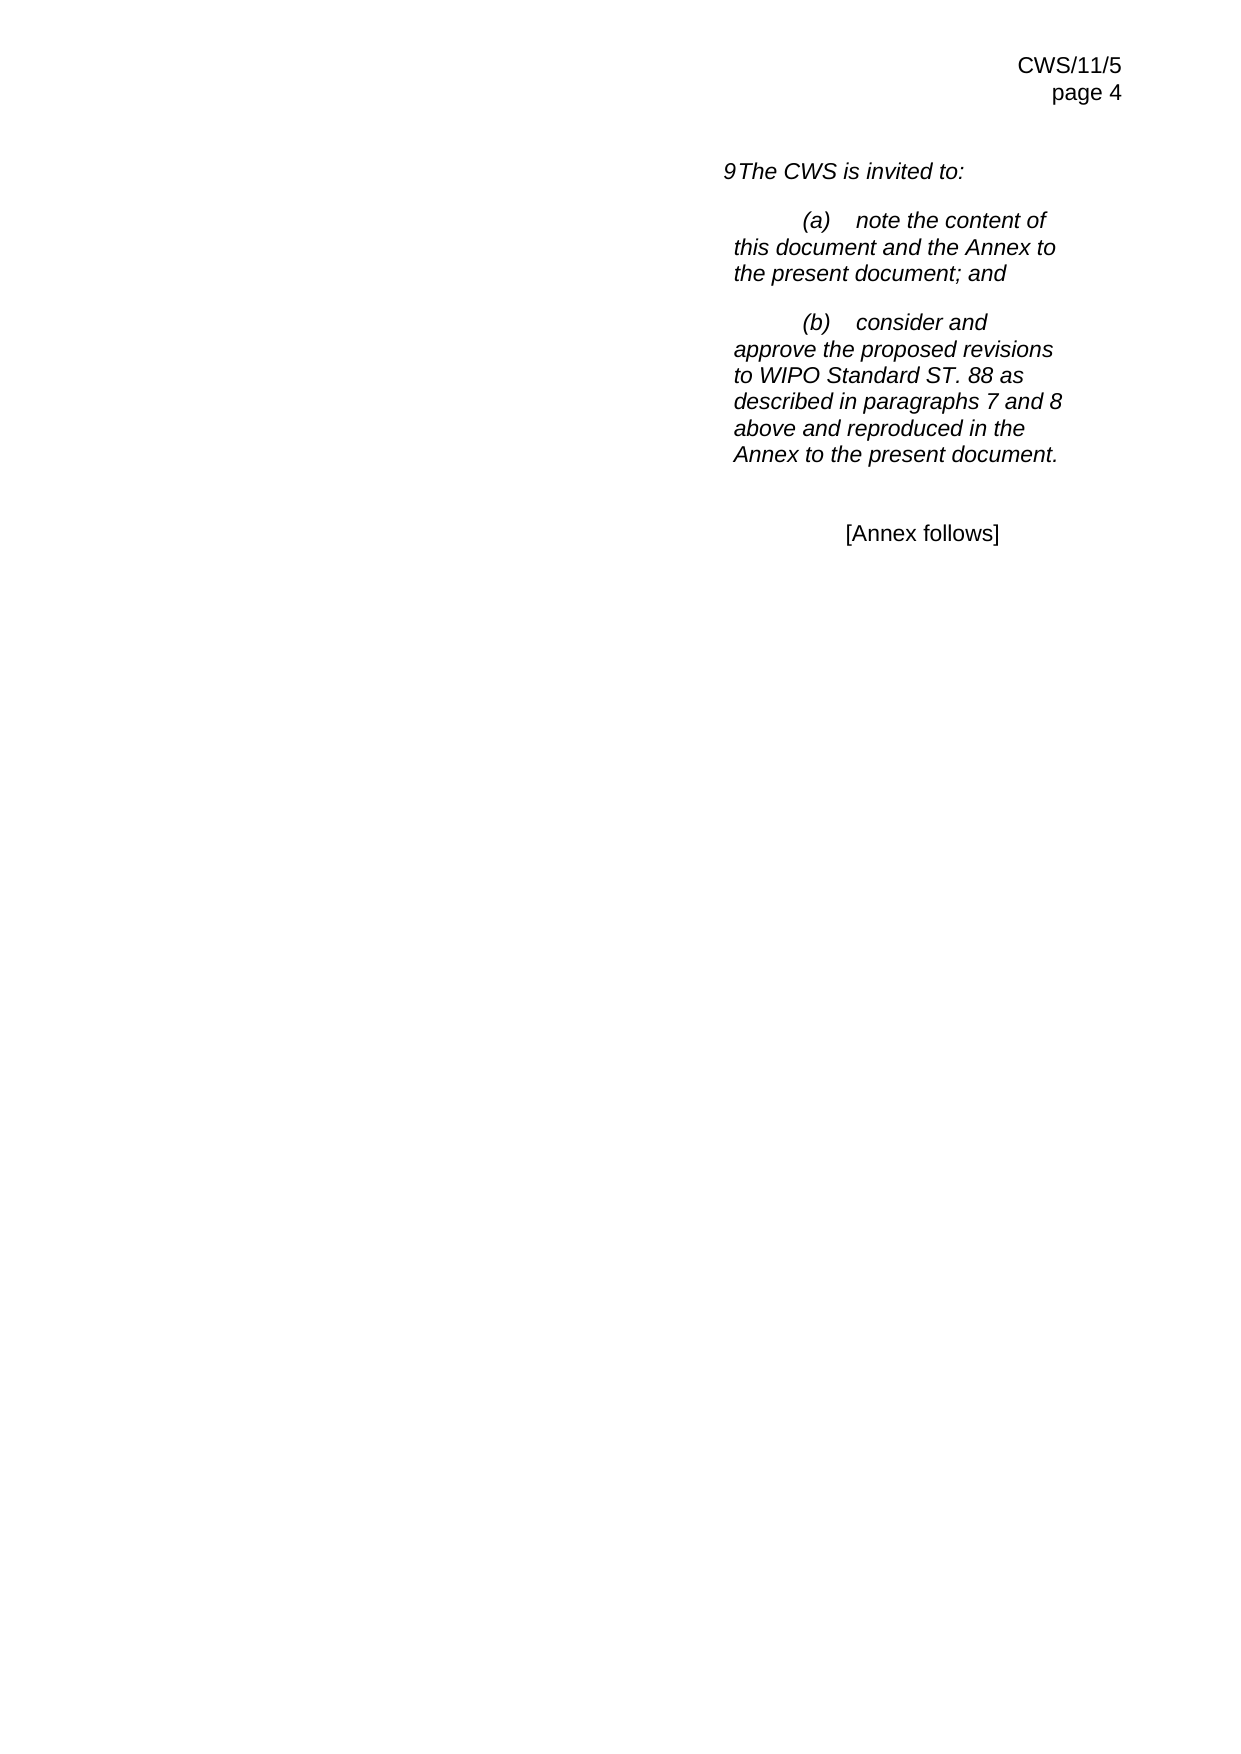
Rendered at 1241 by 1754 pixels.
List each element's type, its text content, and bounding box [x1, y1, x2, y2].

list [Annex follows] [723, 520, 1122, 546]
text The CWS is invited to: [723, 158, 1122, 184]
list note the content of this document and the Annex to the present document; and [733, 207, 1071, 286]
list consider and approve the proposed revisions to WIPO Standard ST. 88 as described in paragraphs 7 and 8 above and reproduced in the Annex to the present document. [733, 309, 1071, 467]
